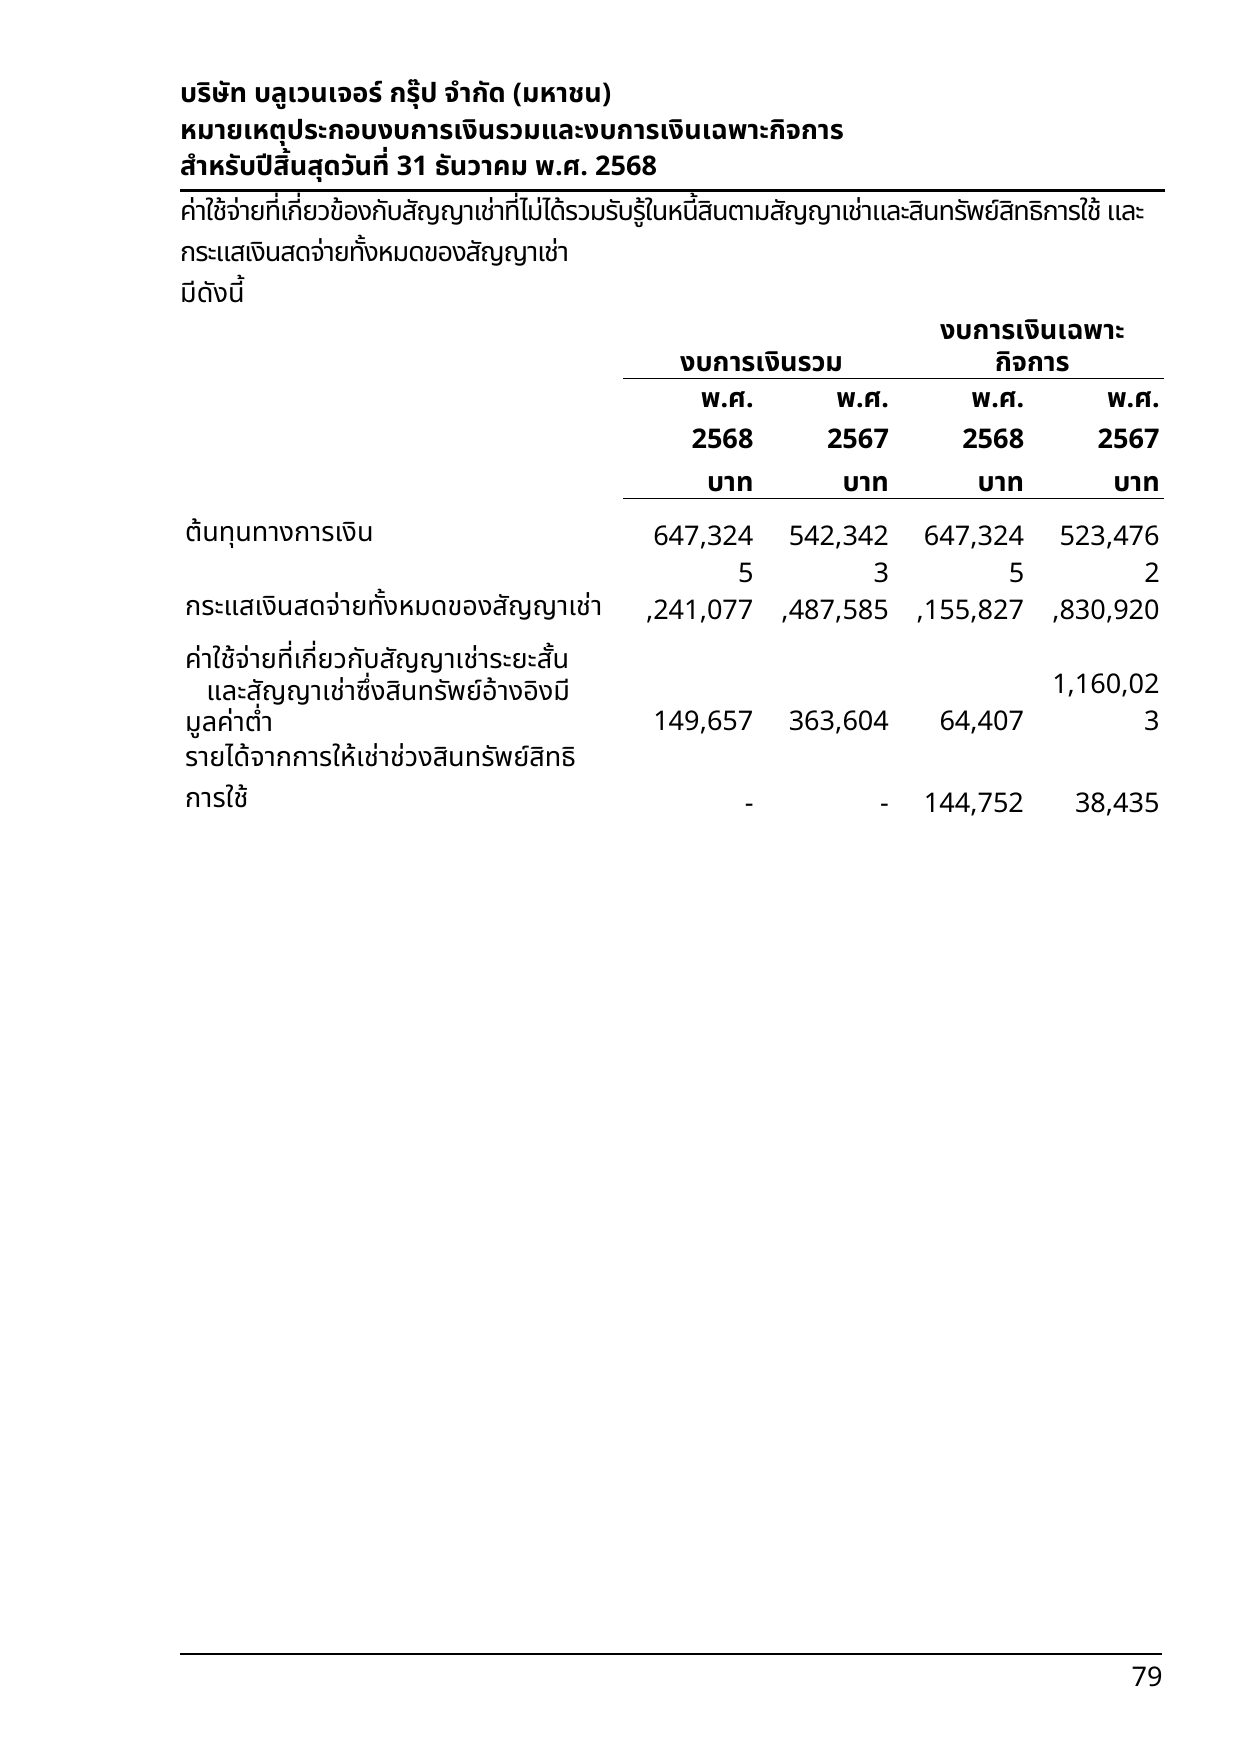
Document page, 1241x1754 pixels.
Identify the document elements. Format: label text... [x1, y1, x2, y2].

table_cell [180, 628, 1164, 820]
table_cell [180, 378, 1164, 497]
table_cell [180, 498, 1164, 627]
text ค่าใช้จ่ายที่เกี่ยวข้องกับสัญญาเช่าที่ไม่ได้รวมรับรู้ในหนี้สินตามสัญญาเช่าและสินทรัพย์สิทธิการใช้ และกระแสเงินสดจ่ายทั้งหมดของสัญญาเช่า มีดังนี้ [180, 192, 1165, 314]
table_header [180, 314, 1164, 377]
